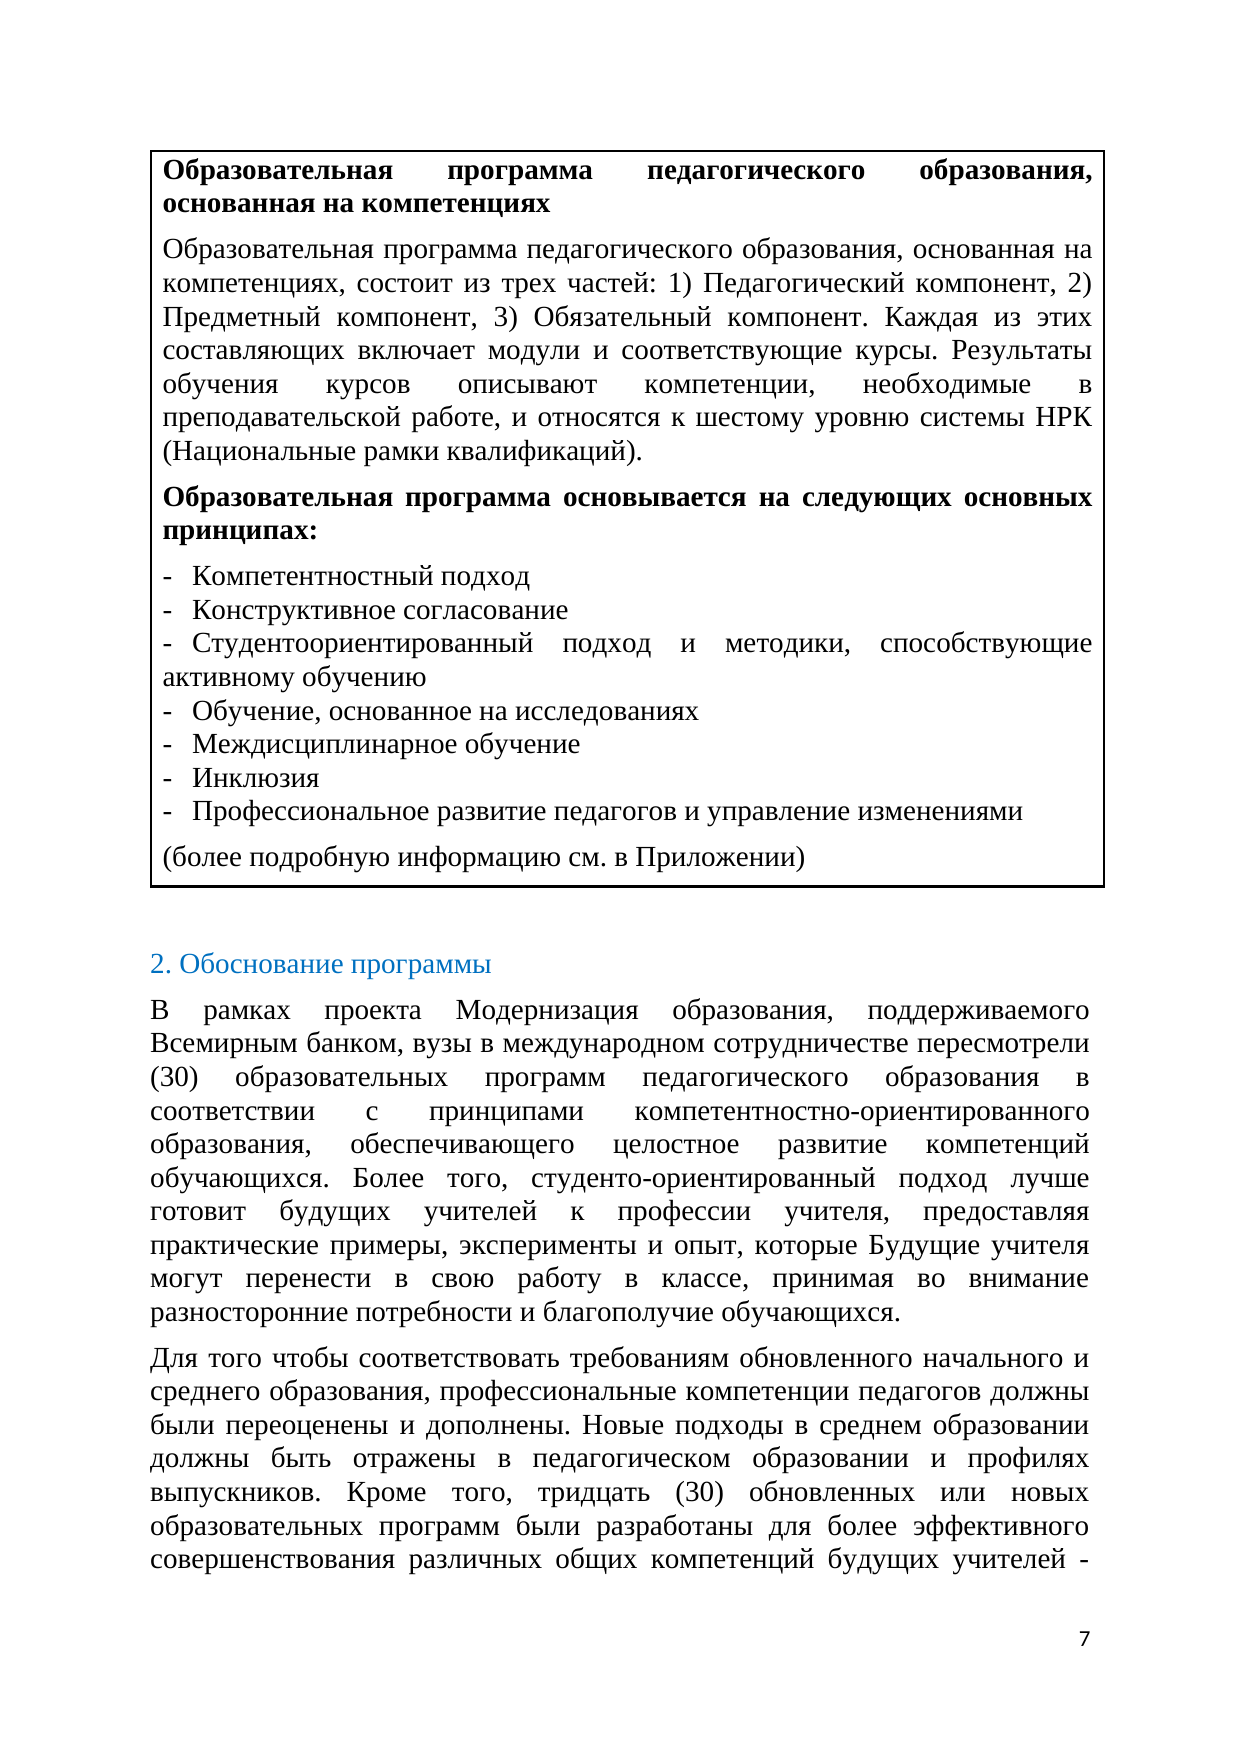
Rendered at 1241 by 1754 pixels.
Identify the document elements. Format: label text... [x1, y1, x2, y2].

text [150, 1340, 1090, 1575]
text В рамках проекта Модернизация образования, поддерживаемого Всемирным банком, вузы в международном сотрудничестве пересмотрели (30) образовательных программ педагогического образования в соответствии с принципами компетентностно-ориентированного образования, обеспечивающего целостное развитие компетенций обучающихся. Более того, студенто-ориентированный подход лучше готовит будущих учителей к профессии учителя, предоставляя практические примеры, эксперименты и опыт, которые Будущие учителя могут перенести в свою работу в классе, принимая во внимание разносторонние потребности и благополучие обучающихся. [150, 992, 1090, 1327]
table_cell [152, 152, 1103, 885]
subtitle 2. Обоснование программы [150, 946, 1078, 979]
